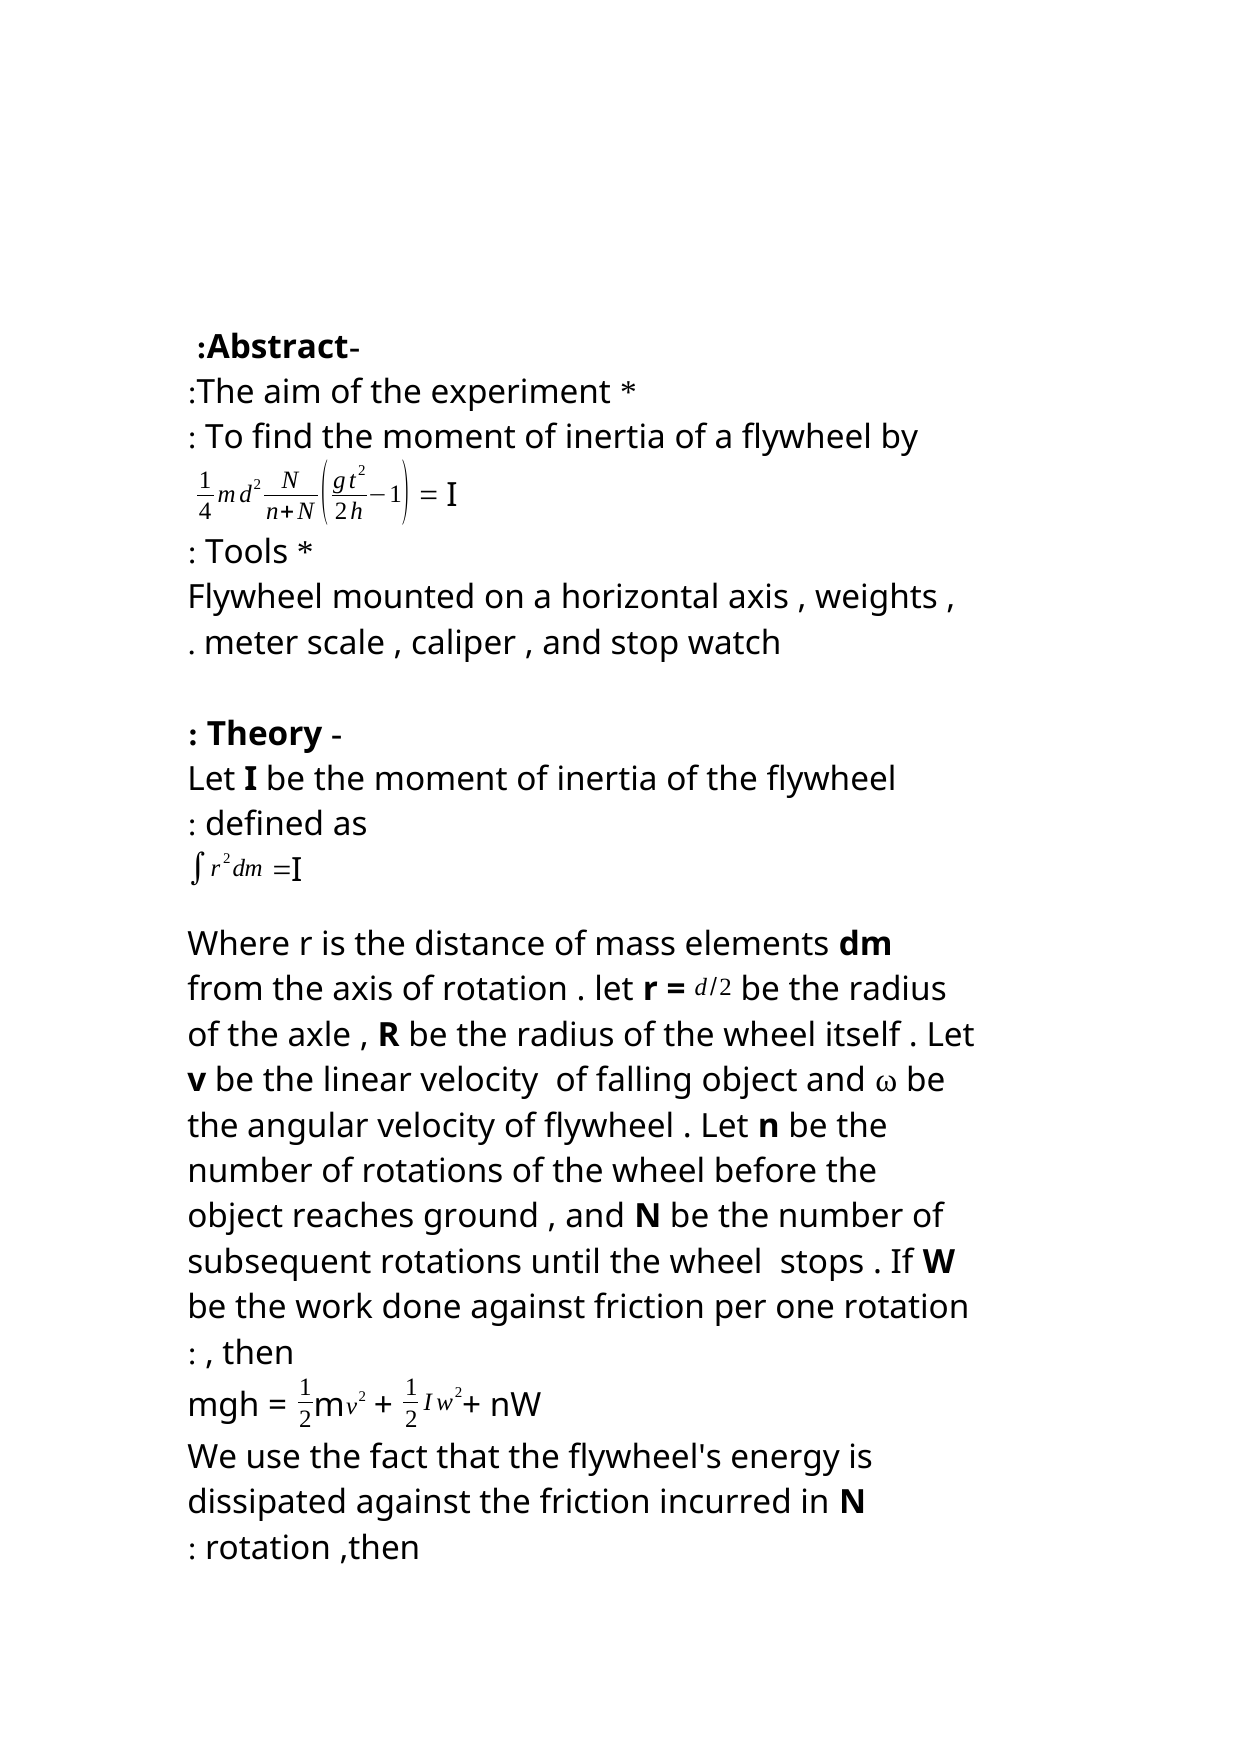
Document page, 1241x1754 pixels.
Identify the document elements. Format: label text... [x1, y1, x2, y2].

list Flywheel mounted on a horizontal axis , weights , meter scale , caliper , and stop watch . [187, 573, 978, 664]
text * The aim of the experiment: [187, 368, 1053, 413]
list Where r is the distance of mass elements dm from the axis of rotation . let r = be the radius of the axle , R be the radius of the wheel itself . Let v be the linear velocity of falling object and ω be the angular velocity of flywheel . Let n be the number of rotations of the wheel before the object reaches ground , and N be the number of subsequent rotations until the wheel stops . If W be the work done against friction per one rotation , then : [187, 920, 978, 1374]
text To find the moment of inertia of a flywheel by : [187, 413, 1053, 459]
list We use the fact that the flywheel's energy is dissipated against the friction incurred in N rotation ,then : [187, 1433, 978, 1569]
list mgh = m + + nW [187, 1374, 978, 1433]
text I = [187, 459, 1053, 528]
list I= [187, 846, 978, 891]
list -Abstract: [187, 322, 978, 368]
list * Tools : [187, 528, 978, 573]
list Let I be the moment of inertia of the flywheel defined as : [187, 755, 978, 846]
list - Theory : [187, 709, 978, 755]
